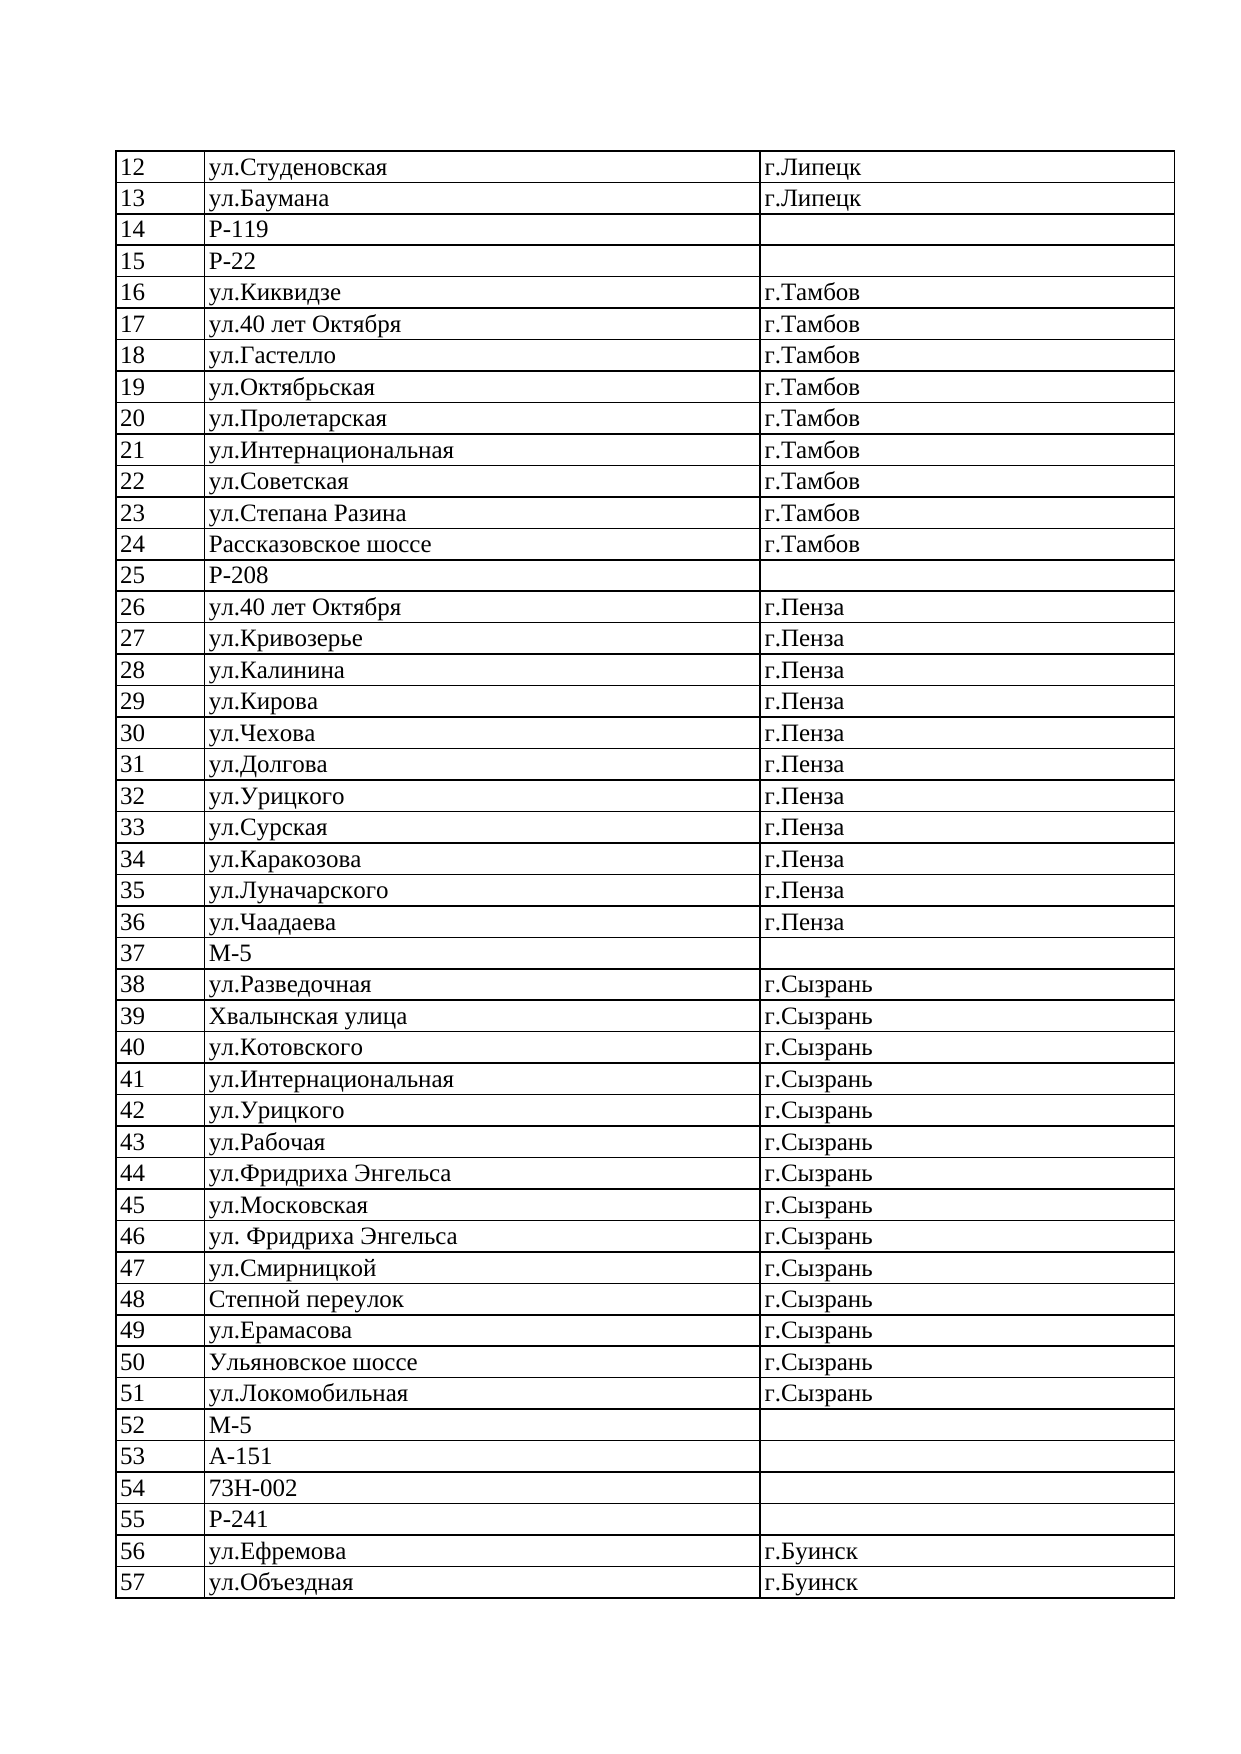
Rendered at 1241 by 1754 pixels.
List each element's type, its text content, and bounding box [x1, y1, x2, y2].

table_cell 44 [117, 1158, 204, 1188]
table_cell 51 [117, 1378, 204, 1408]
table_cell [761, 1504, 1174, 1534]
table_cell 13 [117, 183, 204, 213]
table_cell г.Пенза [761, 718, 1174, 748]
table_cell 54 [117, 1473, 204, 1503]
table_cell г.Пенза [761, 623, 1174, 653]
table_cell ул.Сурская [205, 812, 759, 842]
table_cell ул.Луначарского [205, 875, 759, 905]
table_cell 56 [117, 1536, 204, 1566]
table_cell 55 [117, 1504, 204, 1534]
table_cell г.Сызрань [761, 1095, 1174, 1125]
table_cell ул.Чехова [205, 718, 759, 748]
table_cell 18 [117, 340, 204, 370]
table_cell ул.Фридриха Энгельса [205, 1158, 759, 1188]
table_cell 73Н-002 [205, 1473, 759, 1503]
table_cell 12 [117, 152, 204, 181]
table_cell 22 [117, 466, 204, 496]
table_cell ул.40 лет Октября [205, 592, 759, 622]
table_cell ул.Локомобильная [205, 1378, 759, 1408]
table_cell ул.Котовского [205, 1032, 759, 1062]
table_cell 16 [117, 277, 204, 307]
table_cell г.Сызрань [761, 1032, 1174, 1062]
table_cell ул.Кирова [205, 686, 759, 716]
table_cell г.Липецк [761, 183, 1174, 213]
table_cell А-151 [205, 1441, 759, 1471]
table_cell ул. Фридриха Энгельса [205, 1221, 759, 1251]
table_cell г.Тамбов [761, 529, 1174, 559]
table_cell [761, 1410, 1174, 1440]
table_cell ул.Долгова [205, 749, 759, 779]
table_cell 49 [117, 1316, 204, 1345]
table_cell Степной переулок [205, 1284, 759, 1314]
table_cell 40 [117, 1032, 204, 1062]
table_cell 32 [117, 781, 204, 811]
table_cell 30 [117, 718, 204, 748]
table_cell 31 [117, 749, 204, 779]
table_cell [761, 1473, 1174, 1503]
table_cell ул.Московская [205, 1190, 759, 1219]
table_cell Хвалынская улица [205, 1001, 759, 1031]
table_cell ул.Гастелло [205, 340, 759, 370]
table_cell 57 [117, 1567, 204, 1597]
table_cell ул.Студеновская [205, 152, 759, 181]
table_cell 35 [117, 875, 204, 905]
table_cell М-5 [205, 938, 759, 968]
table_cell ул.Ерамасова [205, 1316, 759, 1345]
table_cell г.Сызрань [761, 1284, 1174, 1314]
table_cell Рассказовское шоссе [205, 529, 759, 559]
table_cell Ульяновское шоссе [205, 1347, 759, 1377]
table_cell 43 [117, 1127, 204, 1157]
table_cell г.Пенза [761, 655, 1174, 685]
table_cell [761, 1441, 1174, 1471]
table_cell г.Тамбов [761, 435, 1174, 464]
table_cell ул.Пролетарская [205, 403, 759, 433]
table_cell 50 [117, 1347, 204, 1377]
table_cell 24 [117, 529, 204, 559]
table_cell ул.Степана Разина [205, 498, 759, 527]
table_cell [761, 561, 1174, 590]
table_cell г.Сызрань [761, 1316, 1174, 1345]
table_cell 38 [117, 970, 204, 999]
table_cell 26 [117, 592, 204, 622]
table_cell г.Тамбов [761, 372, 1174, 402]
table_cell г.Тамбов [761, 498, 1174, 527]
table_cell ул.Урицкого [205, 1095, 759, 1125]
table_cell г.Пенза [761, 781, 1174, 811]
table_cell г.Тамбов [761, 309, 1174, 339]
table_cell г.Буинск [761, 1536, 1174, 1566]
table_cell 48 [117, 1284, 204, 1314]
table_cell 27 [117, 623, 204, 653]
table_cell г.Тамбов [761, 340, 1174, 370]
table_cell ул.Интернациональная [205, 435, 759, 464]
table_cell ул.Октябрьская [205, 372, 759, 402]
table_cell Р-119 [205, 215, 759, 244]
table_cell ул.Урицкого [205, 781, 759, 811]
table_cell ул.Советская [205, 466, 759, 496]
table_cell 23 [117, 498, 204, 527]
table_cell 46 [117, 1221, 204, 1251]
table_cell 41 [117, 1064, 204, 1094]
table_cell 28 [117, 655, 204, 685]
table_cell ул.Ефремова [205, 1536, 759, 1566]
table_cell 21 [117, 435, 204, 464]
table_cell 52 [117, 1410, 204, 1440]
table_cell ул.Разведочная [205, 970, 759, 999]
table_cell Р-241 [205, 1504, 759, 1534]
table_cell ул.Баумана [205, 183, 759, 213]
table_cell г.Пенза [761, 875, 1174, 905]
table_cell г.Липецк [761, 152, 1174, 181]
table_cell г.Сызрань [761, 1378, 1174, 1408]
table_cell [761, 938, 1174, 968]
table_cell ул.Объездная [205, 1567, 759, 1597]
table_cell г.Сызрань [761, 1064, 1174, 1094]
table_cell 25 [117, 561, 204, 590]
table_cell 34 [117, 844, 204, 873]
table_cell г.Сызрань [761, 1190, 1174, 1219]
table_cell 42 [117, 1095, 204, 1125]
table_cell г.Пенза [761, 686, 1174, 716]
table_cell г.Сызрань [761, 1221, 1174, 1251]
table_cell 45 [117, 1190, 204, 1219]
table_cell 15 [117, 246, 204, 276]
table_cell ул.Киквидзе [205, 277, 759, 307]
table_cell г.Пенза [761, 749, 1174, 779]
table_cell ул.Рабочая [205, 1127, 759, 1157]
table_cell г.Сызрань [761, 1001, 1174, 1031]
table_cell ул.Кривозерье [205, 623, 759, 653]
table_cell г.Сызрань [761, 1158, 1174, 1188]
table_cell [761, 246, 1174, 276]
table_cell Р-22 [205, 246, 759, 276]
table_cell г.Пенза [761, 844, 1174, 873]
table_cell 47 [117, 1253, 204, 1282]
table_cell г.Сызрань [761, 970, 1174, 999]
table_cell 36 [117, 907, 204, 936]
table_cell г.Тамбов [761, 277, 1174, 307]
table_cell г.Пенза [761, 907, 1174, 936]
table_cell [761, 215, 1174, 244]
table_cell М-5 [205, 1410, 759, 1440]
table_cell 39 [117, 1001, 204, 1031]
table_cell ул.40 лет Октября [205, 309, 759, 339]
table_cell 29 [117, 686, 204, 716]
table_cell 17 [117, 309, 204, 339]
table_cell г.Сызрань [761, 1347, 1174, 1377]
table_cell г.Пенза [761, 812, 1174, 842]
table_cell ул.Интернациональная [205, 1064, 759, 1094]
table_cell г.Сызрань [761, 1127, 1174, 1157]
table_cell ул.Каракозова [205, 844, 759, 873]
table_cell г.Тамбов [761, 403, 1174, 433]
table_cell 37 [117, 938, 204, 968]
table_cell г.Тамбов [761, 466, 1174, 496]
table_cell ул.Чаадаева [205, 907, 759, 936]
table_cell 14 [117, 215, 204, 244]
table_cell г.Пенза [761, 592, 1174, 622]
table_cell 33 [117, 812, 204, 842]
table_cell 19 [117, 372, 204, 402]
table_cell ул.Смирницкой [205, 1253, 759, 1282]
table_cell ул.Калинина [205, 655, 759, 685]
table_cell Р-208 [205, 561, 759, 590]
table_cell г.Буинск [761, 1567, 1174, 1597]
table_cell 20 [117, 403, 204, 433]
table_cell г.Сызрань [761, 1253, 1174, 1282]
table_cell 53 [117, 1441, 204, 1471]
